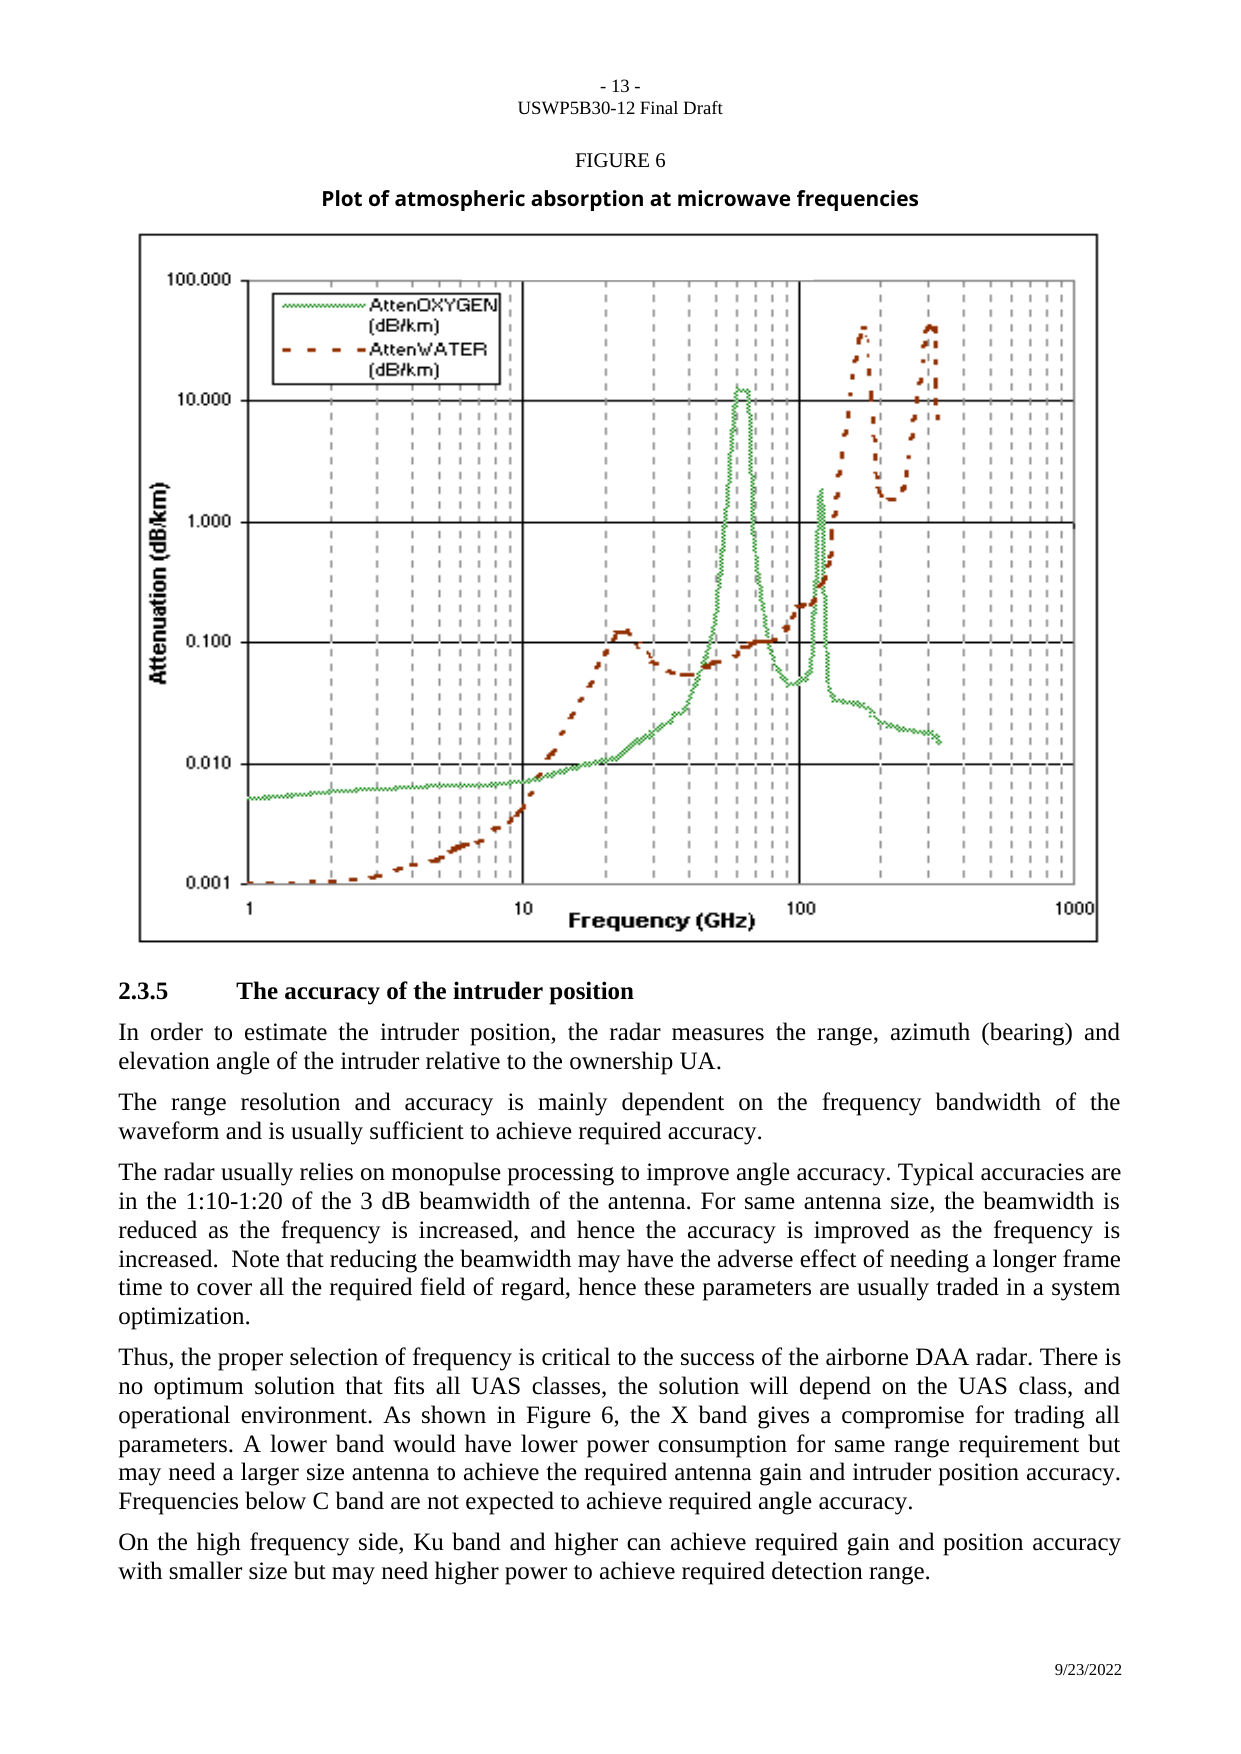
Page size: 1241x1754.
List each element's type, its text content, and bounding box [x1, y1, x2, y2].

text Figure 6 [118, 148, 1122, 172]
text Thus, the proper selection of frequency is critical to the success of the airborne DAA radar. There is no optimum solution that fits all UAS classes, the solution will depend on the UAS class, and operational environment. As shown in Figure 6, the X band gives a compromise for trading all parameters. A lower band would have lower power consumption for same range requirement but may need a larger size antenna to achieve the required antenna gain and intruder position accuracy. Frequencies below C band are not expected to achieve required angle accuracy. [118, 1342, 1122, 1515]
text The radar usually relies on monopulse processing to improve angle accuracy. Typical accuracies are in the 1:10-1:20 of the 3 dB beamwidth of the antenna. For same antenna size, the beamwidth is reduced as the frequency is increased, and hence the accuracy is improved as the frequency is increased. Note that reducing the beamwidth may have the adverse effect of needing a longer frame time to cover all the required field of regard, hence these parameters are usually traded in a system optimization. [118, 1157, 1122, 1330]
title Plot of atmospheric absorption at microwave frequencies [118, 184, 1122, 213]
text In order to estimate the intruder position, the radar measures the range, azimuth (bearing) and elevation angle of the intruder relative to the ownership UA. [118, 1017, 1122, 1075]
text On the high frequency side, Ku band and higher can achieve required gain and position accuracy with smaller size but may need higher power to achieve required detection range. [118, 1527, 1122, 1585]
subtitle 2.3.5 The accuracy of the intruder position [118, 976, 1122, 1005]
picture [129, 225, 1111, 952]
text The range resolution and accuracy is mainly dependent on the frequency bandwidth of the waveform and is usually sufficient to achieve required accuracy. [118, 1087, 1122, 1145]
